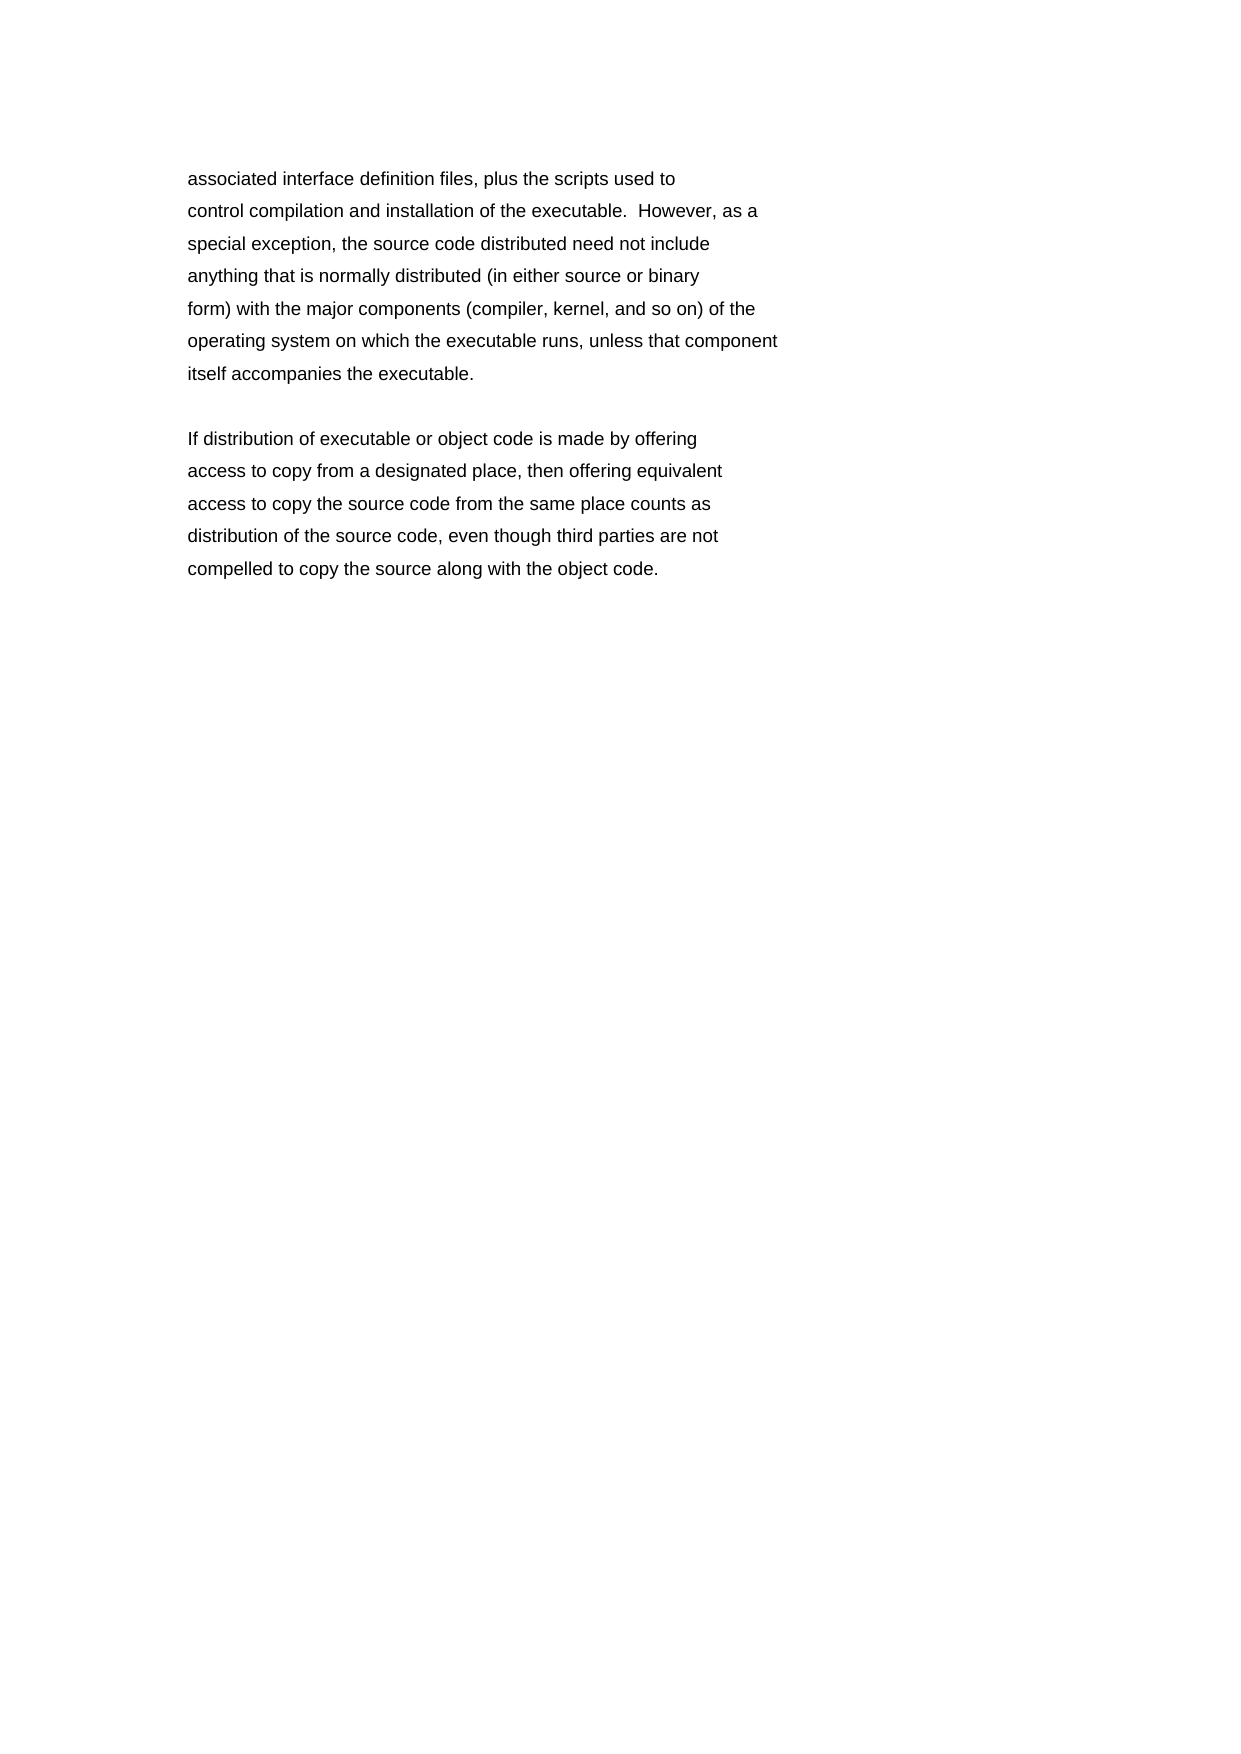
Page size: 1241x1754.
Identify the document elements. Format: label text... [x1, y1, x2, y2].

text access to copy the source code from the same place counts as [187, 487, 1053, 519]
text form) with the major components (compiler, kernel, and so on) of the [187, 292, 1053, 324]
text If distribution of executable or object code is made by offering [187, 422, 1053, 454]
text operating system on which the executable runs, unless that component [187, 324, 1053, 357]
text itself accompanies the executable. [187, 357, 1053, 389]
text special exception, the source code distributed need not include [187, 227, 1053, 259]
text anything that is normally distributed (in either source or binary [187, 259, 1053, 292]
text compelled to copy the source along with the object code. [187, 552, 1053, 584]
text access to copy from a designated place, then offering equivalent [187, 454, 1053, 487]
text control compilation and installation of the executable. However, as a [187, 194, 1053, 227]
text associated interface definition files, plus the scripts used to [187, 162, 1053, 194]
text distribution of the source code, even though third parties are not [187, 519, 1053, 552]
